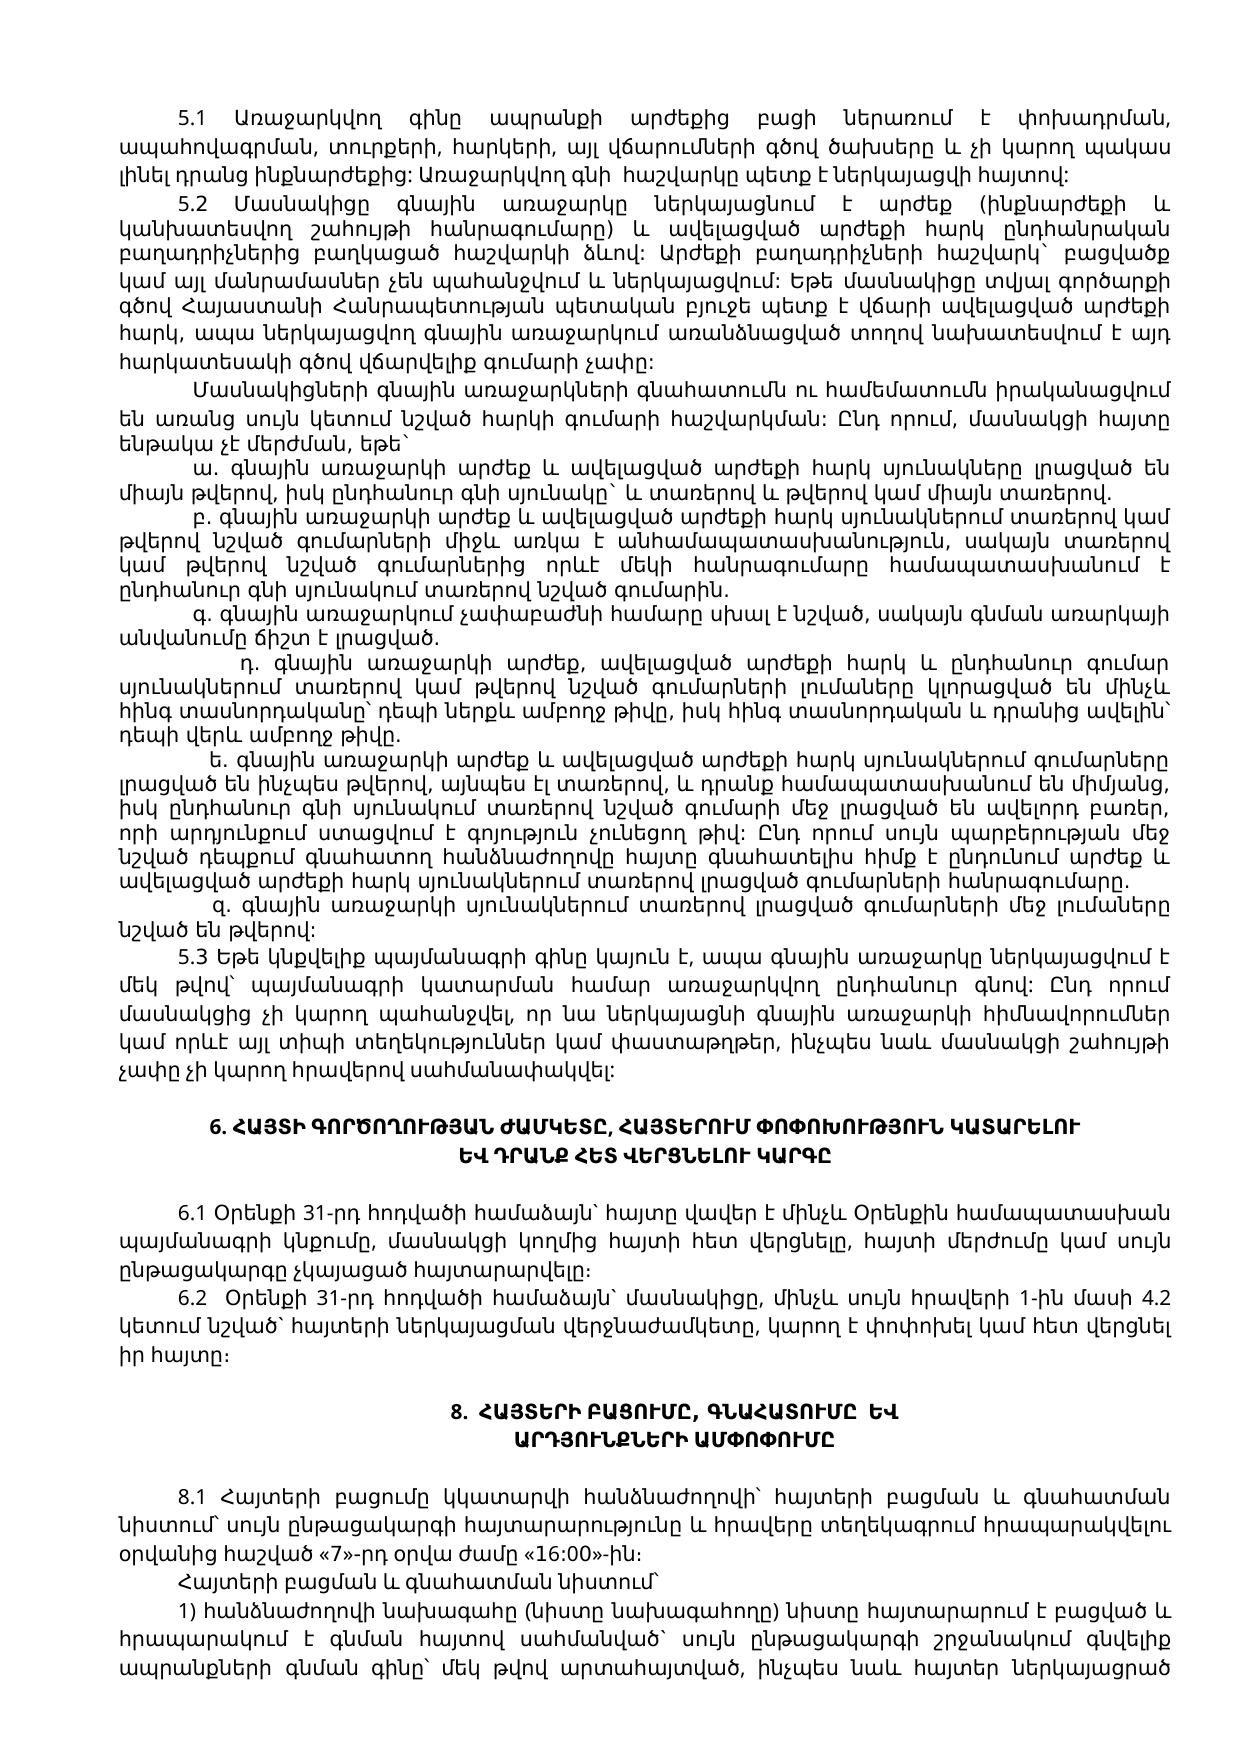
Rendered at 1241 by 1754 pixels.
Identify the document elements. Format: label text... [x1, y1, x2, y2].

text Հայտերի բացման և գնահատման նիստում՝ [118, 1567, 1171, 1596]
text 6.1 Օրենքի 31-րդ հոդվածի համաձայն` հայտը վավեր է մինչև Օրենքին համապատասխան պայմանագրի կնքումը, մասնակցի կողմից հայտի հետ վերցնելը, հայտի մերժումը կամ սույն ընթացակարգը չկայացած հայտարարվելը։ [118, 1198, 1171, 1283]
text ե. գնային առաջարկի արժեք և ավելացված արժեքի հարկ սյունակներում գումարները լրացված են ինչպես թվերով, այնպես էլ տառերով, և դրանք համապատասխանում են միմյանց, իսկ ընդհանուր գնի սյունակում տառերով նշված գումարի մեջ լրացված են ավելորդ բառեր, որի արդյունքում ստացվում է գոյություն չունեցող թիվ: Ընդ որում սույն պարբերության մեջ նշված դեպքում գնահատող հանձնաժողովը հայտը գնահատելիս հիմք է ընդունում արժեք և ավելացված արժեքի հարկ սյունակներում տառերով լրացված գումարների հանրագումարը. [118, 748, 1171, 893]
text 5.3 Եթե կնքվելիք պայմանագրի գինը կայուն է, ապա գնային առաջարկը ներկայացվում է մեկ թվով՝ պայմանագրի կատարման համար առաջարկվող ընդհանուր գնով: Ընդ որում մասնակցից չի կարող պահանջվել, որ նա ներկայացնի գնային առաջարկի հիմնավորումներ կամ որևէ այլ տիպի տեղեկություններ կամ փաստաթղթեր, ինչպես նաև մասնակցի շահույթի չափը չի կարող հրավերով սահմանափակվել: [118, 942, 1171, 1084]
text ա. գնային առաջարկի արժեք և ավելացված արժեքի հարկ սյունակները լրացված են միայն թվերով, իսկ ընդհանուր գնի սյունակը` և տառերով և թվերով կամ միայն տառերով. [118, 456, 1171, 505]
text 6. ՀԱՅՏԻ ԳՈՐԾՈՂՈՒԹՅԱՆ ԺԱՄԿԵՏԸ, ՀԱՅՏԵՐՈՒՄ ՓՈՓՈԽՈՒԹՅՈՒՆ ԿԱՏԱՐԵԼՈՒ [118, 1112, 1171, 1141]
text 8.1 Հայտերի բացումը կկատարվի հանձնաժողովի՝ հայտերի բացման և գնահատման նիստում՝ սույն ընթացակարգի հայտարարությունը և հրավերը տեղեկագրում հրապարակվելու օրվանից հաշված «7»-րդ օրվա ժամը «16:00»-ին։ [118, 1482, 1171, 1567]
text գ. գնային առաջարկում չափաբաժնի համարը սխալ է նշված, սակայն գնման առարկայի անվանումը ճիշտ է լրացված. [118, 602, 1171, 651]
text 8. ՀԱՅՏԵՐԻ ԲԱՑՈՒՄԸ, ԳՆԱՀԱՏՈՒՄԸ ԵՎ [118, 1397, 1171, 1425]
text 6.2 Օրենքի 31-րդ հոդվածի համաձայն` մասնակիցը, մինչև սույն հրավերի 1-ին մասի 4.2 կետում նշված` հայտերի ներկայացման վերջնաժամկետը, կարող է փոփոխել կամ հետ վերցնել իր հայտը։ [118, 1283, 1171, 1368]
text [118, 1596, 1171, 1681]
text բ. գնային առաջարկի արժեք և ավելացված արժեքի հարկ սյունակներում տառերով կամ թվերով նշված գումարների միջև առկա է անհամապատասխանություն, սակայն տառերով կամ թվերով նշված գումարներից որևէ մեկի հանրագումարը համապատասխանում է ընդհանուր գնի սյունակում տառերով նշված գումարին. [118, 505, 1171, 602]
text ԵՎ ԴՐԱՆՔ ՀԵՏ ՎԵՐՑՆԵԼՈՒ ԿԱՐԳԸ [118, 1141, 1171, 1169]
text ԱՐԴՅՈՒՆՔՆԵՐԻ ԱՄՓՈՓՈՒՄԸ [118, 1425, 1171, 1454]
text 5.1 Առաջարկվող գինը ապրանքի արժեքից բացի ներառում է փոխադրման, ապահովագրման, տուրքերի, հարկերի, այլ վճարումների գծով ծախսերը և չի կարող պակաս լինել դրանց ինքնարժեքից: Առաջարկվող գնի հաշվարկը պետք է ներկայացվի հայտով: [118, 103, 1171, 189]
text դ. գնային առաջարկի արժեք, ավելացված արժեքի հարկ և ընդհանուր գումար սյունակներում տառերով կամ թվերով նշված գումարների լումաները կլորացված են մինչև հինգ տասնորդականը՝ դեպի ներքև ամբողջ թիվը, իսկ հինգ տասնորդական և դրանից ավելին՝ դեպի վերև ամբողջ թիվը. [118, 651, 1171, 748]
text Մասնակիցների գնային առաջարկների գնահատումն ու համեմատումն իրականացվում են առանց սույն կետում նշված հարկի գումարի հաշվարկման: Ընդ որում, մասնակցի հայտը ենթակա չէ մերժման, եթե` [118, 375, 1171, 456]
text 5.2 Մասնակիցը գնային առաջարկը ներկայացնում է արժեք (ինքնարժեքի և կանխատեսվող շահույթի հանրագումարը) և ավելացված արժեքի հարկ ընդհանրական բաղադրիչներից բաղկացած հաշվարկի ձևով: Արժեքի բաղադրիչների հաշվարկ` բացվածք կամ այլ մանրամասներ չեն պահանջվում և ներկայացվում: Եթե մասնակիցը տվյալ գործարքի գծով Հայաստանի Հանրապետության պետական բյուջե պետք է վճարի ավելացված արժեքի հարկ, ապա ներկայացվող գնային առաջարկում առանձնացված տողով նախատեսվում է այդ հարկատեսակի գծով վճարվելիք գումարի չափը: [118, 189, 1171, 375]
text զ. գնային առաջարկի սյունակներում տառերով լրացված գումարների մեջ լումաները նշված են թվերով: [118, 893, 1171, 942]
